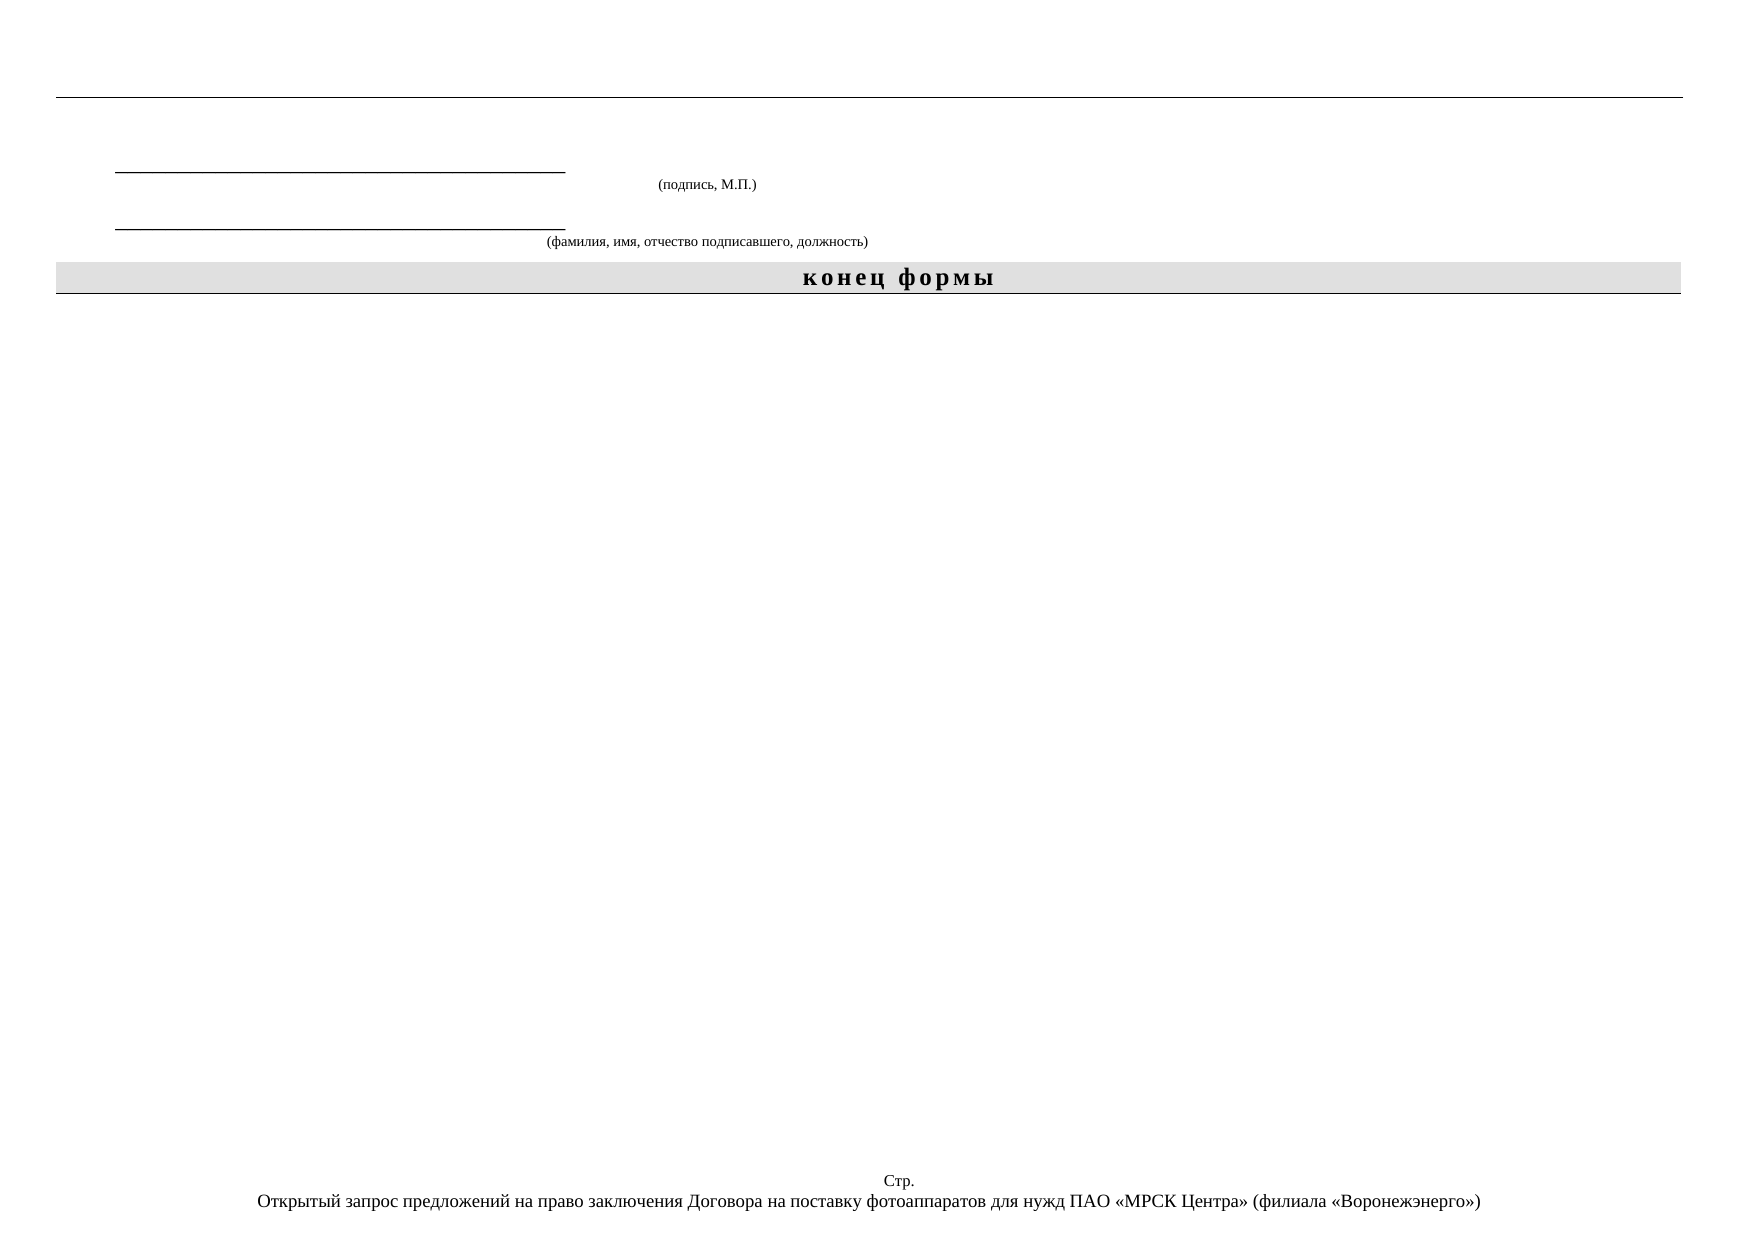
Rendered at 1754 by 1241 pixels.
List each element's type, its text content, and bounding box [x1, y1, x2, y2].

text конец формы [56, 262, 1681, 293]
text (подпись, М.П.) [56, 176, 1299, 204]
text ____________________________________ [56, 204, 1683, 233]
text (фамилия, имя, отчество подписавшего, должность) [56, 233, 1299, 262]
text ____________________________________ [56, 147, 1683, 176]
